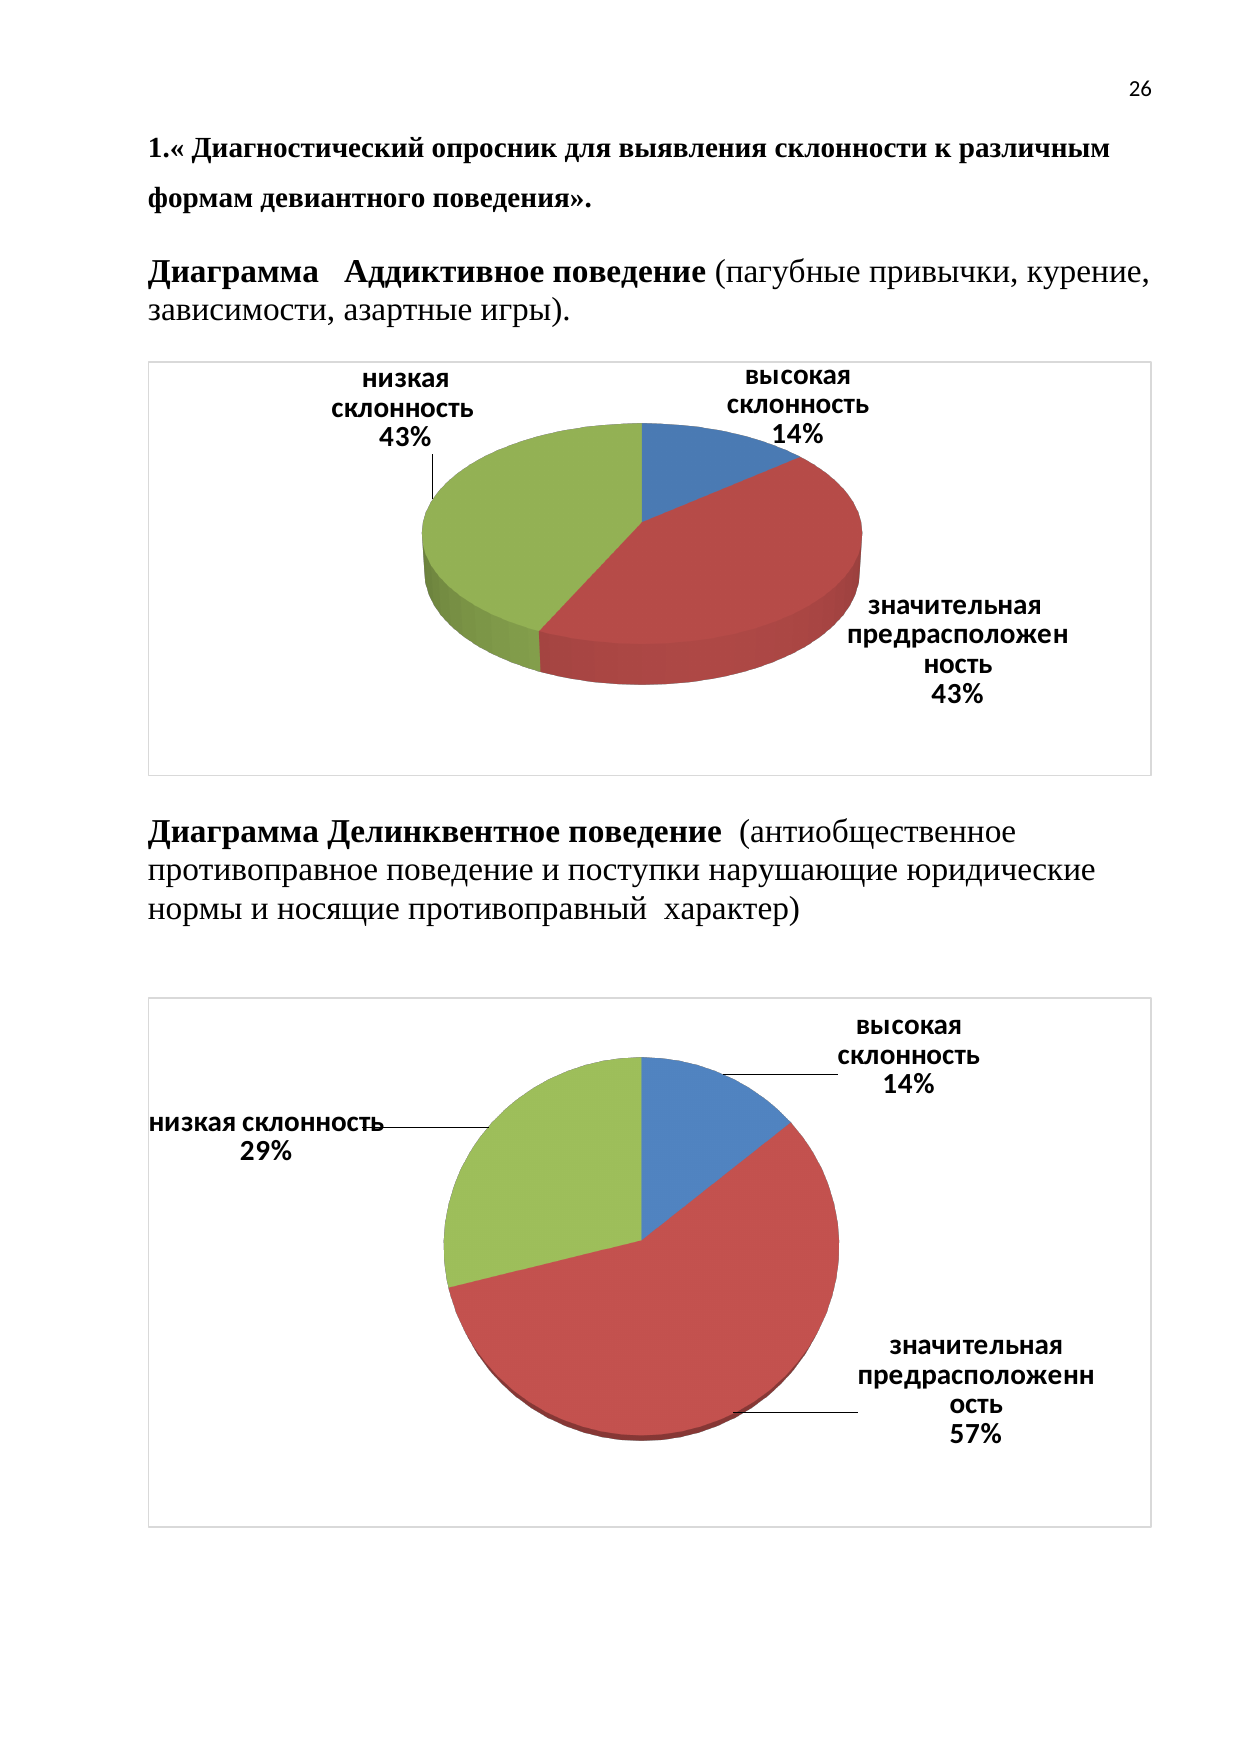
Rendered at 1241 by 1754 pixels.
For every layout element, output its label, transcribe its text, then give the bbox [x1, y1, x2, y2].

text Диаграмма Аддиктивное поведение (пагубные привычки, курение, зависимости, азартные игры). [148, 251, 1152, 328]
text 1.« Диагностический опросник для выявления склонности к различным формам девиантного поведения». [148, 130, 1152, 214]
text Диаграмма Делинквентное поведение (антиобщественное противоправное поведение и поступки нарушающие юридические нормы и носящие противоправный характер) [148, 811, 1152, 926]
